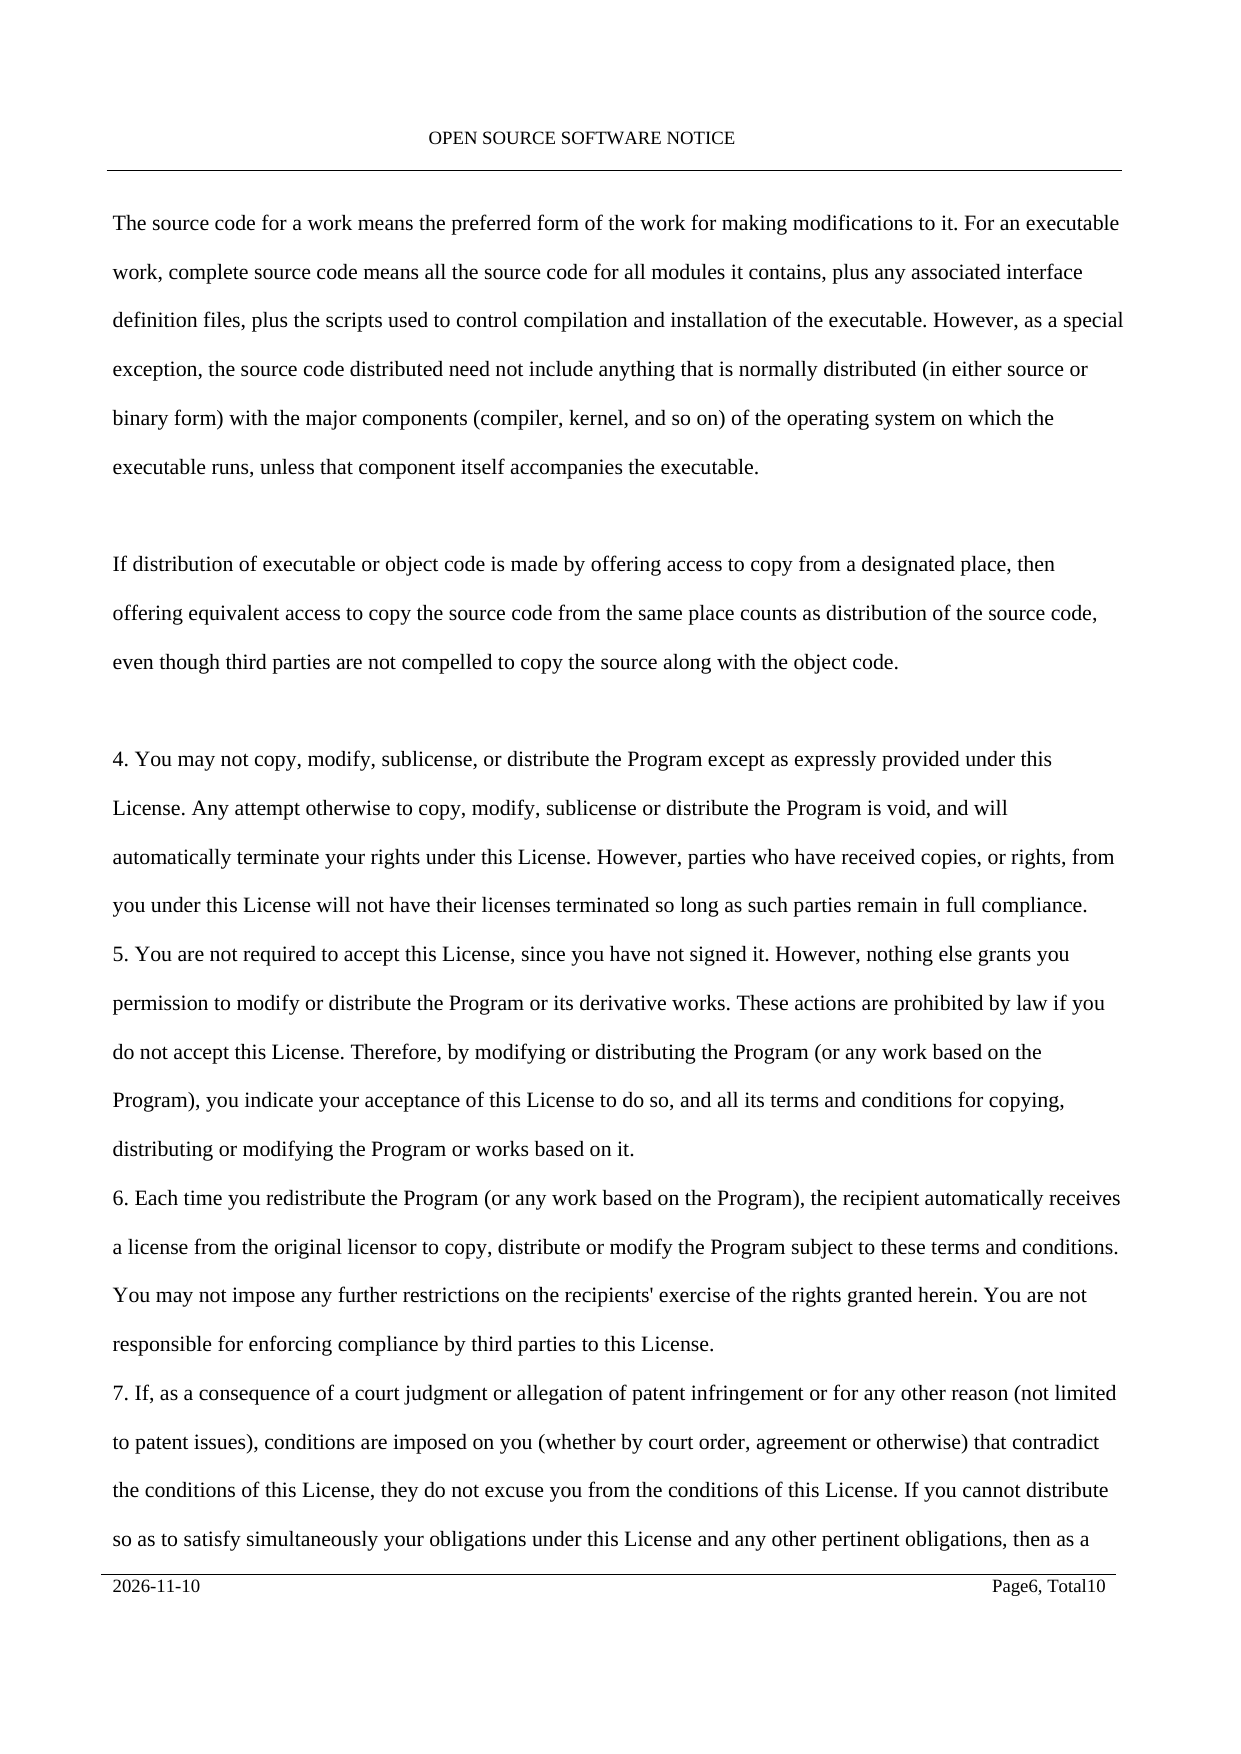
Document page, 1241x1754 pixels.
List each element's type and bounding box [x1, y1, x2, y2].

text [112, 206, 1128, 1555]
